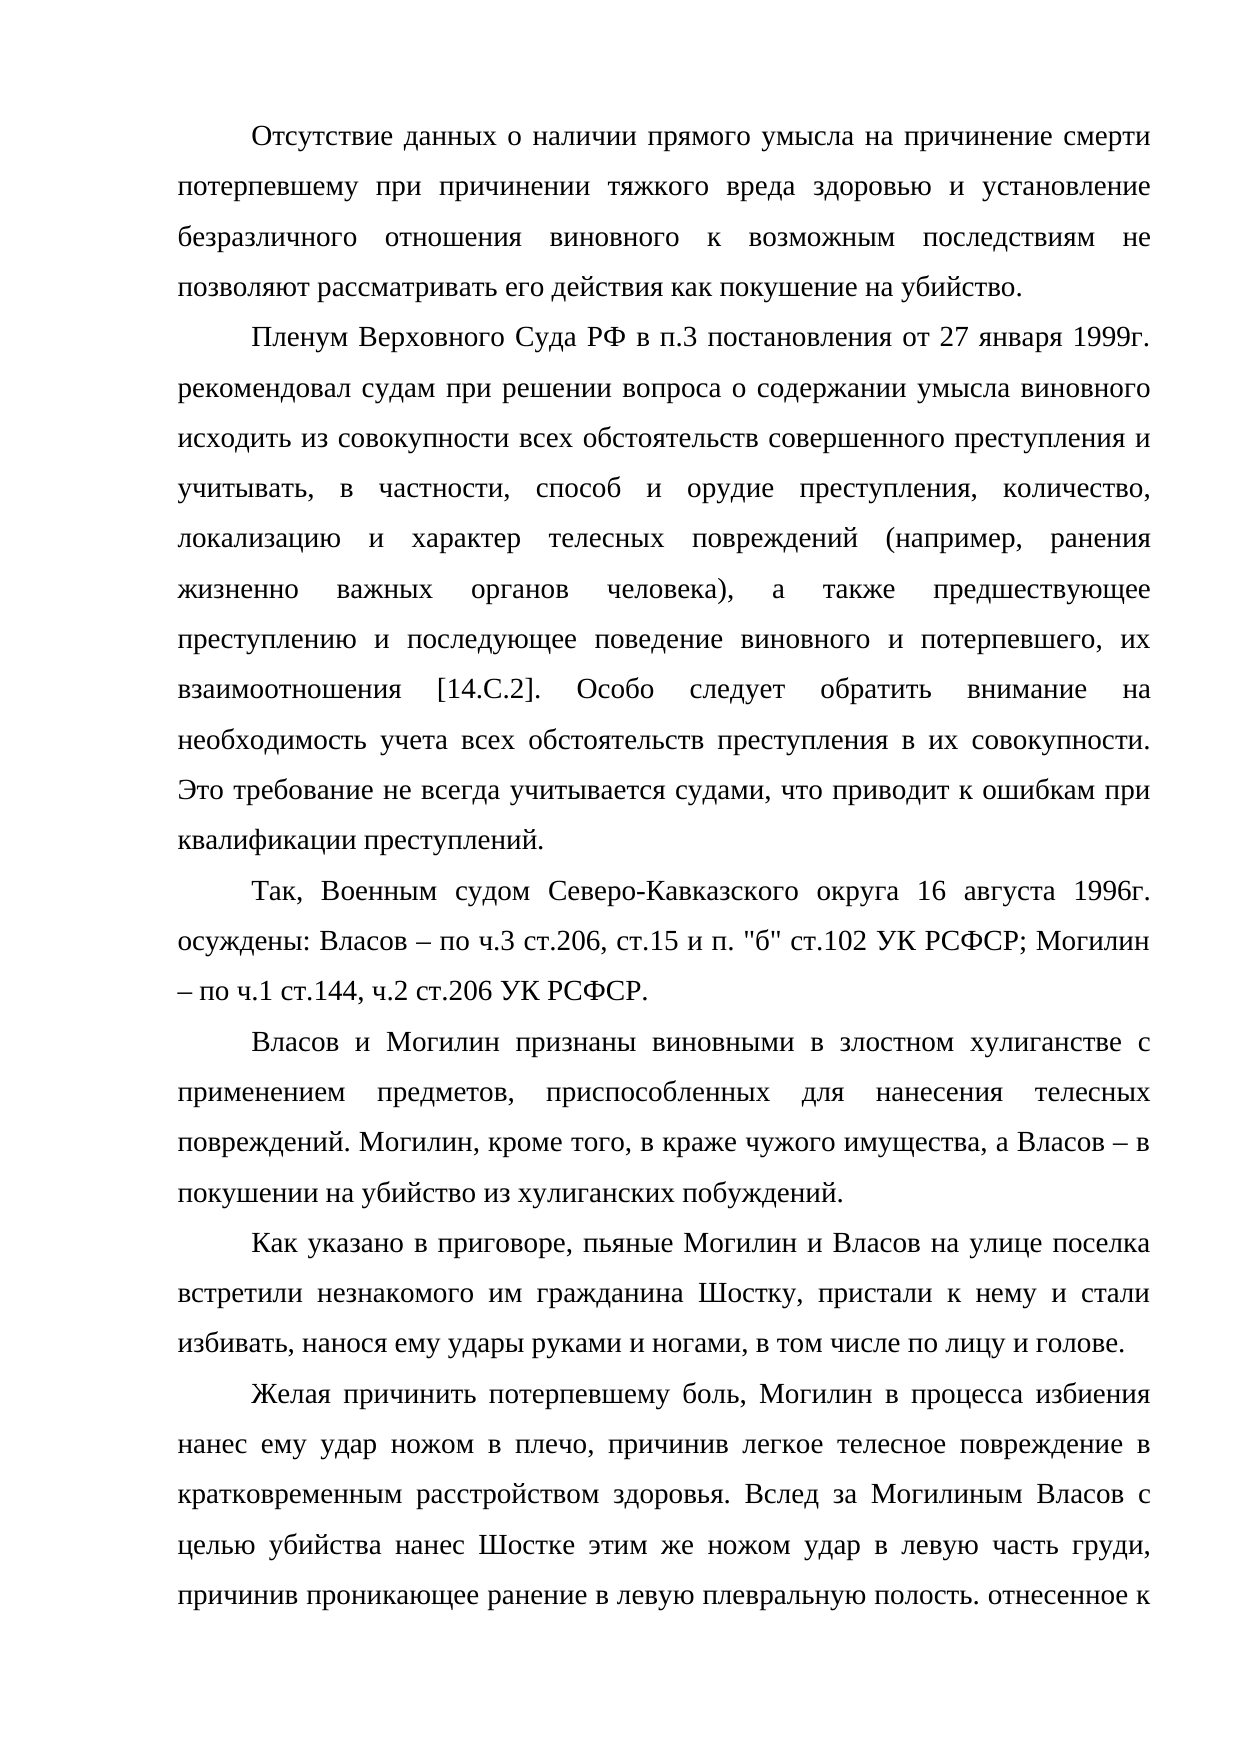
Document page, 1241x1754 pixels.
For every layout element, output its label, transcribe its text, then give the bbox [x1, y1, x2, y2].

text Отсутствие данных о наличии прямого умысла на причинение смерти потерпевшему при причинении тяжкого вреда здоровью и установление безразличного отношения виновного к возможным последствиям не позволяют рассматривать его действия как покушение на убийство. [177, 118, 1152, 303]
text Так, Военным судом Северо-Кавказского округа 16 августа 1996г. осуждены: Власов – по ч.3 ст.206, ст.15 и п. "б" ст.102 УК РСФСР; Могилин – по ч.1 ст.144, ч.2 ст.206 УК РСФСР. [177, 873, 1152, 1007]
text Как указано в приговоре, пьяные Могилин и Власов на улице поселка встретили незнакомого им гражданина Шостку, пристали к нему и стали избивать, нанося ему удары руками и ногами, в том числе по лицу и голове. [177, 1225, 1152, 1359]
text Власов и Могилин признаны виновными в злостном хулиганстве с применением предметов, приспособленных для нанесения телесных повреждений. Могилин, кроме того, в краже чужого имущества, а Власов – в покушении на убийство из хулиганских побуждений. [177, 1024, 1152, 1208]
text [177, 1376, 1152, 1611]
text Пленум Верховного Суда РФ в п.3 постановления от 27 января 1999г. рекомендовал судам при решении вопроса о содержании умысла виновного исходить из совокупности всех обстоятельств совершенного преступления и учитывать, в частности, способ и орудие преступления, количество, локализацию и характер телесных повреждений (например, ранения жизненно важных органов человека), а также предшествующее преступлению и последующее поведение виновного и потерпевшего, их взаимоотношения [14.С.2]. Особо следует обратить внимание на необходимость учета всех обстоятельств преступления в их совокупности. Это требование не всегда учитывается судами, что приводит к ошибкам при квалификации преступлений. [177, 319, 1152, 856]
